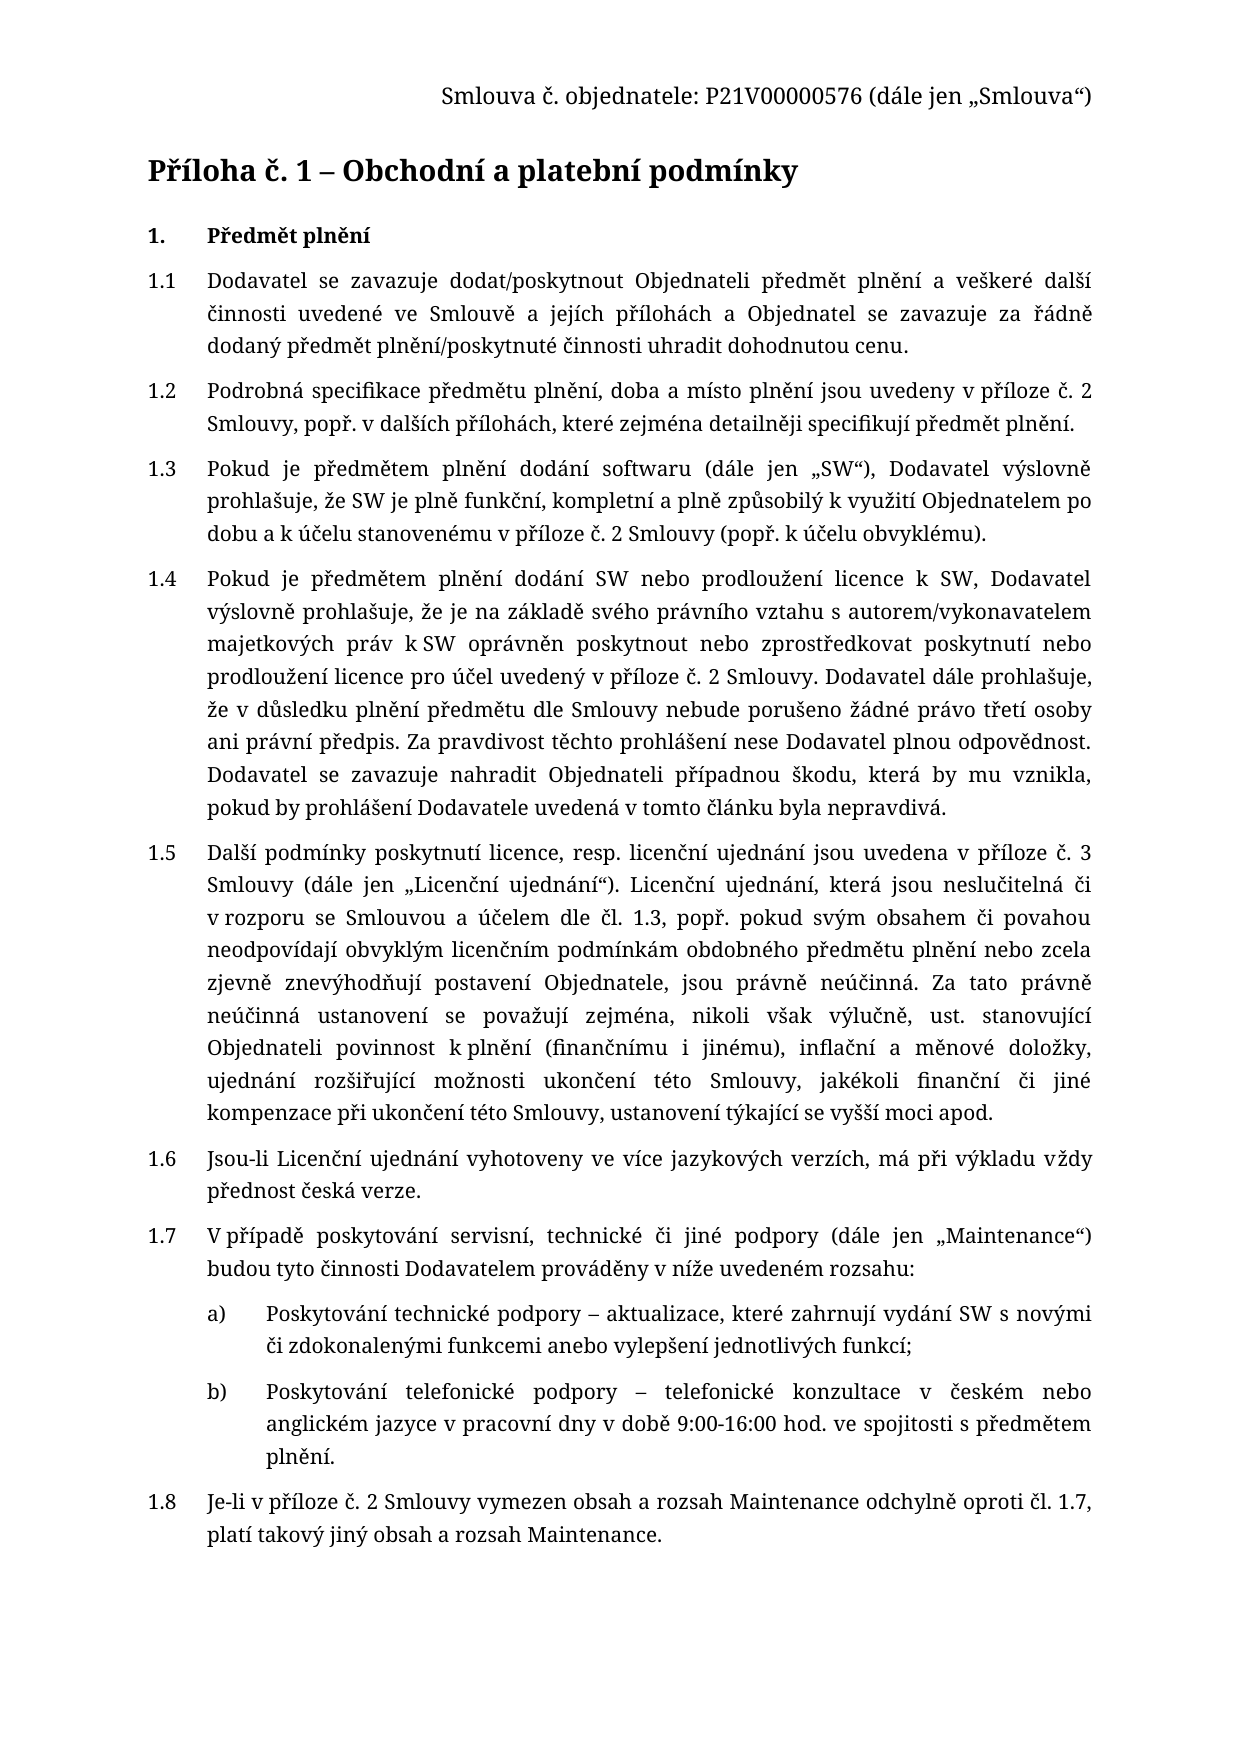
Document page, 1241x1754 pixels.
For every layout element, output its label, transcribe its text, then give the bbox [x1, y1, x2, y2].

list V případě poskytování servisní, technické či jiné podpory (dále jen „Maintenance“) budou tyto činnosti Dodavatelem prováděny v níže uvedeném rozsahu: [148, 1221, 1092, 1282]
list Další podmínky poskytnutí licence, resp. licenční ujednání jsou uvedena v příloze č. 3 Smlouvy (dále jen „Licenční ujednání“). Licenční ujednání, která jsou neslučitelná či v rozporu se Smlouvou a účelem dle čl. 1.3, popř. pokud svým obsahem či povahou neodpovídají obvyklým licenčním podmínkám obdobného předmětu plnění nebo zcela zjevně znevýhodňují postavení Objednatele, jsou právně neúčinná. Za tato právně neúčinná ustanovení se považují zejména, nikoli však výlučně, ust. stanovující Objednateli povinnost k plnění (finančnímu i jinému), inflační a měnové doložky, ujednání rozšiřující možnosti ukončení této Smlouvy, jakékoli finanční či jiné kompenzace při ukončení této Smlouvy, ustanovení týkající se vyšší moci apod. [148, 838, 1092, 1127]
list Poskytování telefonické podpory – telefonické konzultace v českém nebo anglickém jazyce v pracovní dny v době 9:00-16:00 hod. ve spojitosti s předmětem plnění. [207, 1377, 1092, 1470]
list Pokud je předmětem plnění dodání SW nebo prodloužení licence k SW, Dodavatel výslovně prohlašuje, že je na základě svého právního vztahu s autorem/vykonavatelem majetkových práv k SW oprávněn poskytnout nebo zprostředkovat poskytnutí nebo prodloužení licence pro účel uvedený v příloze č. 2 Smlouvy. Dodavatel dále prohlašuje, že v důsledku plnění předmětu dle Smlouvy nebude porušeno žádné právo třetí osoby ani právní předpis. Za pravdivost těchto prohlášení nese Dodavatel plnou odpovědnost. Dodavatel se zavazuje nahradit Objednateli případnou škodu, která by mu vznikla, pokud by prohlášení Dodavatele uvedená v tomto článku byla nepravdivá. [148, 564, 1092, 821]
list Předmět plnění [148, 221, 1092, 249]
list Pokud je předmětem plnění dodání softwaru (dále jen „SW“), Dodavatel výslovně prohlašuje, že SW je plně funkční, kompletní a plně způsobilý k využití Objednatelem po dobu a k účelu stanovenému v příloze č. 2 Smlouvy (popř. k účelu obvyklému). [148, 454, 1092, 548]
list Poskytování technické podpory – aktualizace, které zahrnují vydání SW s novými či zdokonalenými funkcemi anebo vylepšení jednotlivých funkcí; [207, 1299, 1092, 1360]
list Jsou-li Licenční ujednání vyhotoveny ve více jazykových verzích, má při výkladu vždy přednost česká verze. [148, 1144, 1092, 1205]
list Podrobná specifikace předmětu plnění, doba a místo plnění jsou uvedeny v příloze č. 2 Smlouvy, popř. v dalších přílohách, které zejména detailněji specifikují předmět plnění. [148, 376, 1092, 437]
list Je-li v příloze č. 2 Smlouvy vymezen obsah a rozsah Maintenance odchylně oproti čl. 1.7, platí takový jiný obsah a rozsah Maintenance. [148, 1487, 1092, 1548]
list Dodavatel se zavazuje dodat/poskytnout Objednateli předmět plnění a veškeré další činnosti uvedené ve Smlouvě a jejích přílohách a Objednatel se zavazuje za řádně dodaný předmět plnění/poskytnuté činnosti uhradit dohodnutou cenu. [148, 266, 1092, 360]
text Příloha č. 1 – Obchodní a platební podmínky [148, 150, 1092, 190]
